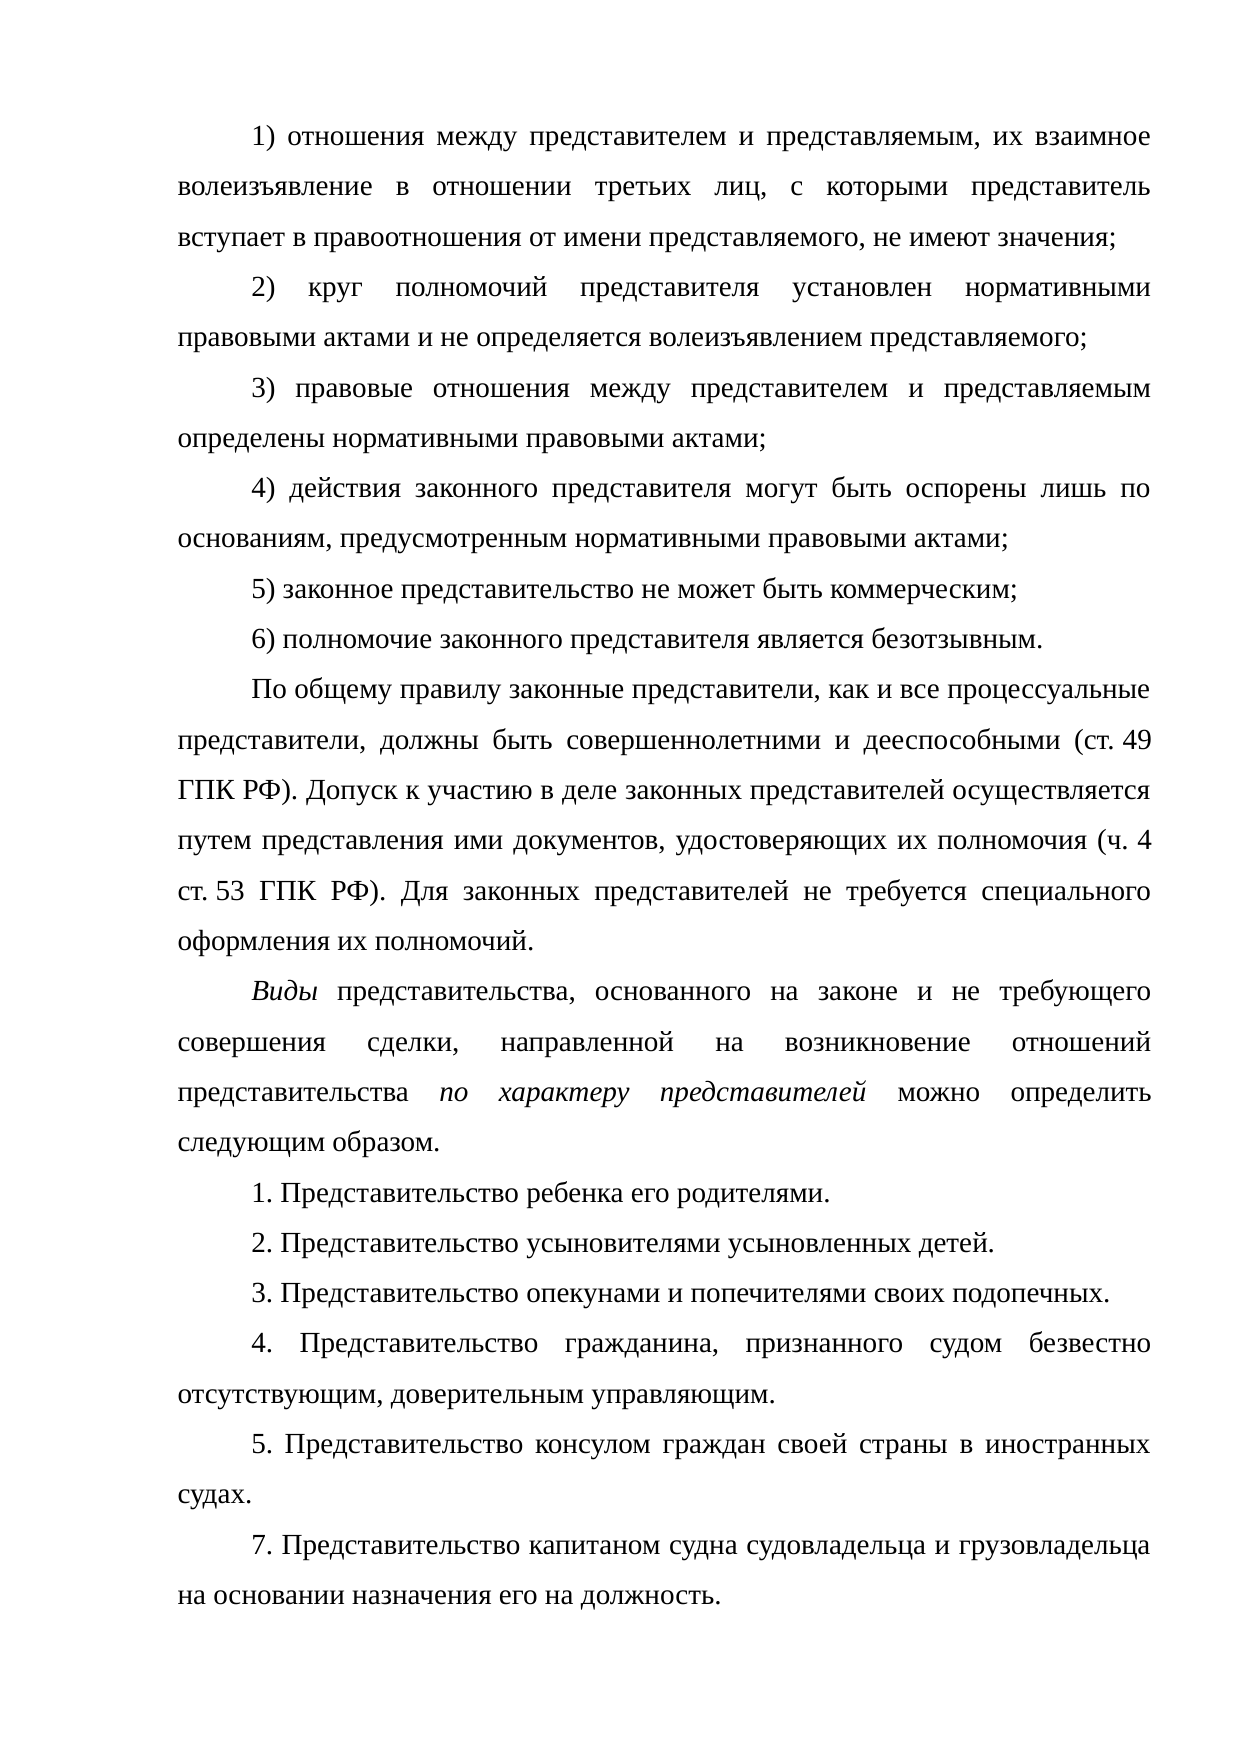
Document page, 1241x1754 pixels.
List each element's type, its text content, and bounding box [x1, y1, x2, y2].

text Виды представительства, основанного на законе и не требующего совершения сделки, направленной на возникновение отношений представительства по характеру представителей можно определить следующим образом. [177, 973, 1152, 1158]
text 1. Представительство ребенка его родителями. [177, 1175, 1152, 1208]
text По общему правилу законные представители, как и все процессуальные представители, должны быть совершеннолетними и дееспособными (ст. 49 ГПК РФ). Допуск к участию в деле законных представителей осуществляется путем представления ими документов, удостоверяющих их полномочия (ч. 4 ст. 53 ГПК РФ). Для законных представителей не требуется специального оформления их полномочий. [177, 672, 1152, 957]
text 6) полномочие законного представителя является безотзывным. [177, 621, 1152, 655]
text 3. Представительство опекунами и попечителями своих подопечных. [177, 1275, 1152, 1309]
text 3) правовые отношения между представителем и представляемым определены нормативными правовыми актами; [177, 370, 1152, 453]
text 7. Представительство капитаном судна судовладельца и грузовладельца на основании назначения его на должность. [177, 1527, 1152, 1611]
text 1) отношения между представителем и представляемым, их взаимное волеизъявление в отношении третьих лиц, с которыми представитель вступает в правоотношения от имени представляемого, не имеют значения; [177, 118, 1152, 252]
text 5. Представительство консулом граждан своей страны в иностранных судах. [177, 1426, 1152, 1510]
text 4. Представительство гражданина, признанного судом безвестно отсутствующим, доверительным управляющим. [177, 1326, 1152, 1409]
text 2) круг полномочий представителя установлен нормативными правовыми актами и не определяется волеизъявлением представляемого; [177, 269, 1152, 353]
text 5) законное представительство не может быть коммерческим; [177, 571, 1152, 604]
text 4) действия законного представителя могут быть оспорены лишь по основаниям, предусмотренным нормативными правовыми актами; [177, 470, 1152, 554]
text 2. Представительство усыновителями усыновленных детей. [177, 1225, 1152, 1258]
